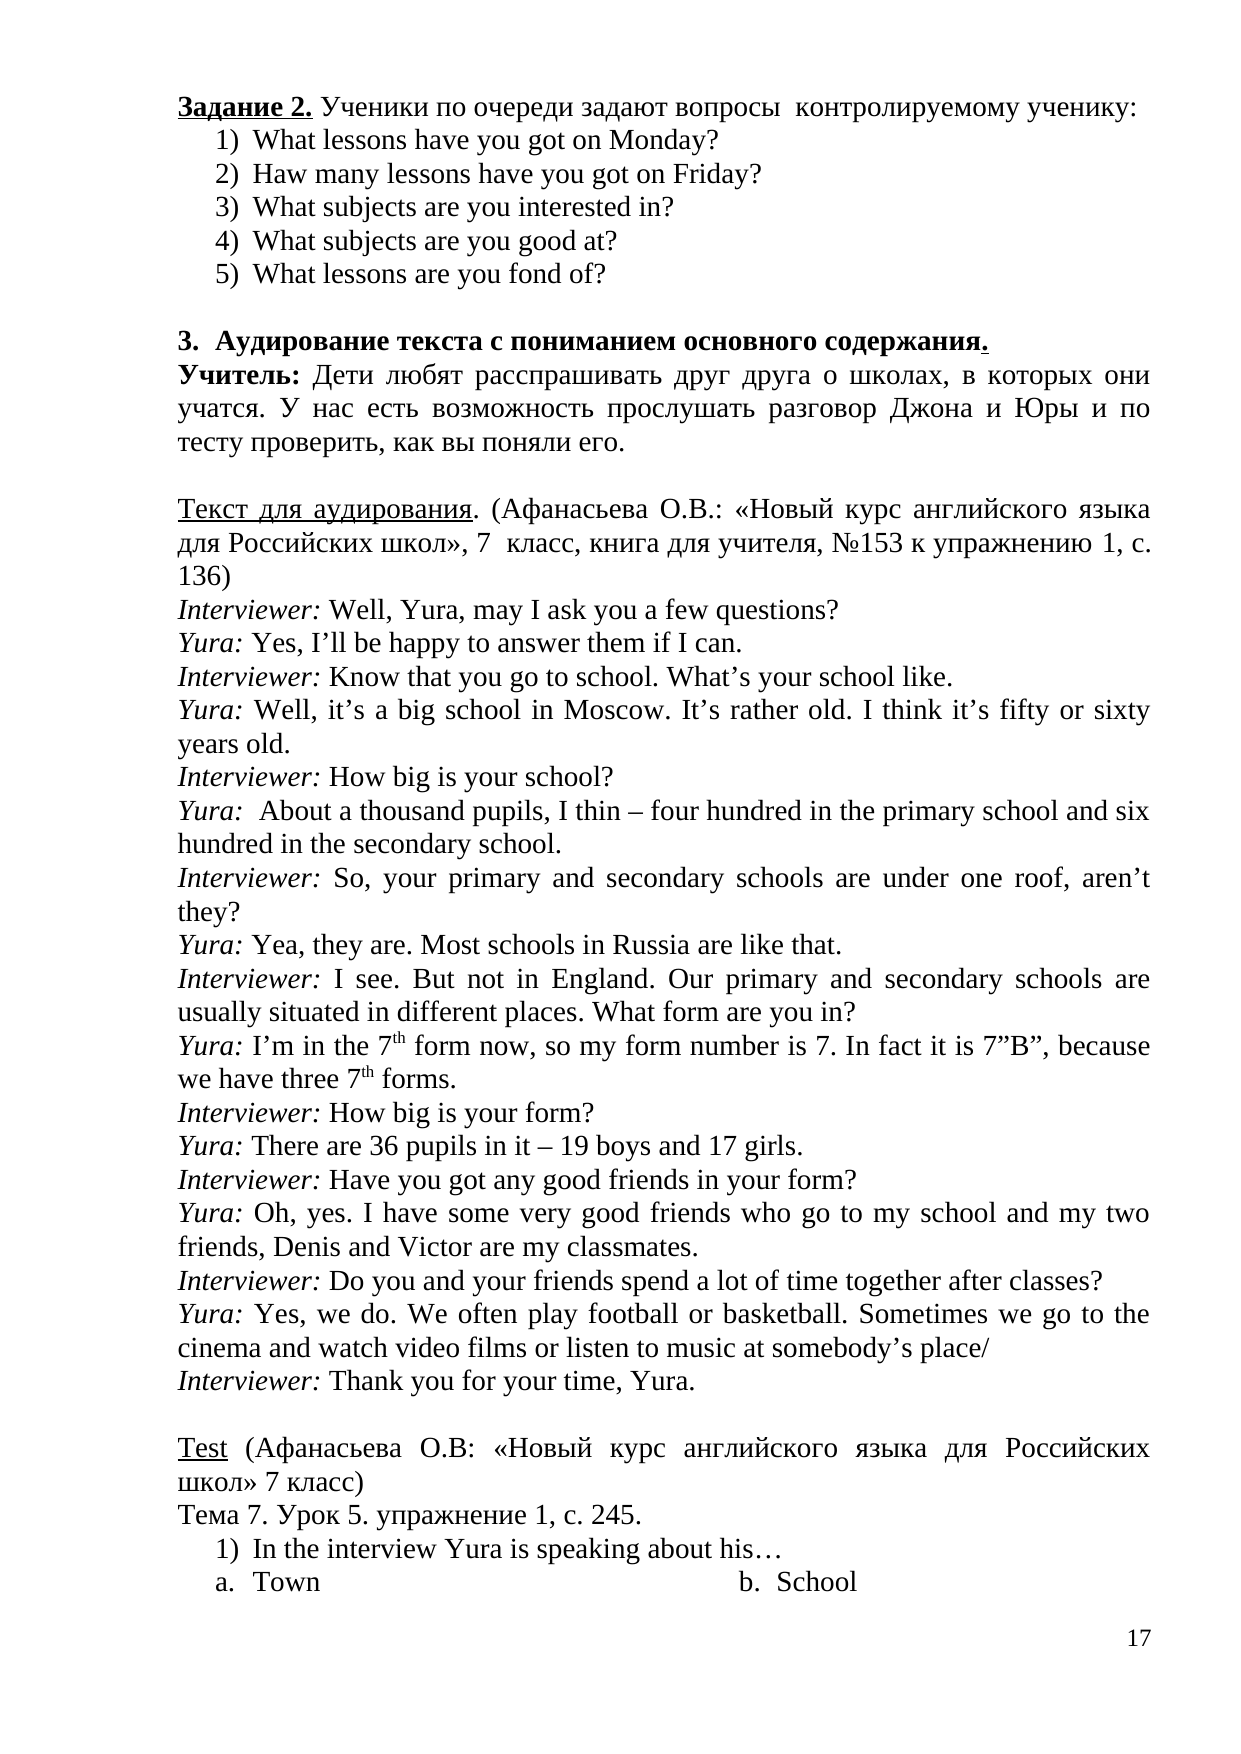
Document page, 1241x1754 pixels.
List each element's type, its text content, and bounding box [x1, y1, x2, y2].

text Текст для аудирования. (Афанасьева О.В.: «Новый курс английского языка для Российских школ», 7 класс, книга для учителя, №153 к упражнению 1, с. 136) [177, 491, 1152, 592]
text Yura: There are 36 pupils in it – 19 boys and 17 girls. [177, 1128, 1152, 1162]
text Interviewer: Know that you go to school. What’s your school like. [177, 659, 1152, 692]
text Interviewer: So, your primary and secondary schools are under one roof, aren’t they? [177, 860, 1152, 927]
text Yura: About a thousand pupils, I thin – four hundred in the primary school and six hundred in the secondary school. [177, 793, 1152, 860]
list School [739, 1564, 1152, 1598]
text Задание 2. Ученики по очереди задают вопросы контролируемому ученику: [177, 89, 1152, 122]
text Yura: Yes, I’ll be happy to answer them if I can. [177, 625, 1152, 659]
text Interviewer: Thank you for your time, Yura. [177, 1363, 1152, 1397]
text Interviewer: How big is your form? [177, 1095, 1152, 1128]
list Town [215, 1564, 627, 1598]
text Interviewer: I see. But not in England. Our primary and secondary schools are usually situated in different places. What form are you in? [177, 961, 1152, 1028]
list Haw many lessons have you got on Friday? [215, 156, 1152, 189]
text Yura: Yes, we do. We often play football or basketball. Sometimes we go to the cinema and watch video films or listen to music at somebody’s place/ [177, 1296, 1152, 1363]
list What lessons have you got on Monday? [215, 122, 1152, 156]
text Test (Афанасьева О.В: «Новый курс английского языка для Российских школ» 7 класс) [177, 1430, 1152, 1497]
text Yura: Yea, they are. Most schools in are like that. [177, 927, 1152, 961]
text Yura: Oh, yes. I have some very good friends who go to my school and my two friends, Denis and Victor are my classmates. [177, 1196, 1152, 1263]
list Аудирование текста с пониманием основного содержания. [177, 323, 1152, 357]
text Interviewer: Do you and your friends spend a lot of time together after classes? [177, 1263, 1152, 1296]
text Yura: I’m in the 7th form now, so my form number is fact it is 7”B”, because we have three 7th forms. [177, 1028, 1152, 1095]
text Yura: Well, it’s a big school in . It’s rather old. I think it’s fifty or sixty years old. [177, 692, 1152, 759]
text Interviewer: Well, Yura, may I ask you a few questions? [177, 592, 1152, 625]
list What lessons are you fond of? [215, 256, 1152, 290]
list In the interview Yura is speaking about his… [215, 1531, 1152, 1564]
text Тема 7. Урок 5. упражнение 1, с. 245. [177, 1497, 1152, 1531]
text Учитель: Дети любят расспрашивать друг друга о школах, в которых они учатся. У нас есть возможность прослушать разговор Джона и Юры и по тесту проверить, как вы поняли его. [177, 357, 1152, 458]
text Interviewer: Have you got any good friends in your form? [177, 1162, 1152, 1196]
text Interviewer: How big is your school? [177, 759, 1152, 793]
list What subjects are you interested in? [215, 189, 1152, 223]
list What subjects are you good at? [215, 223, 1152, 256]
